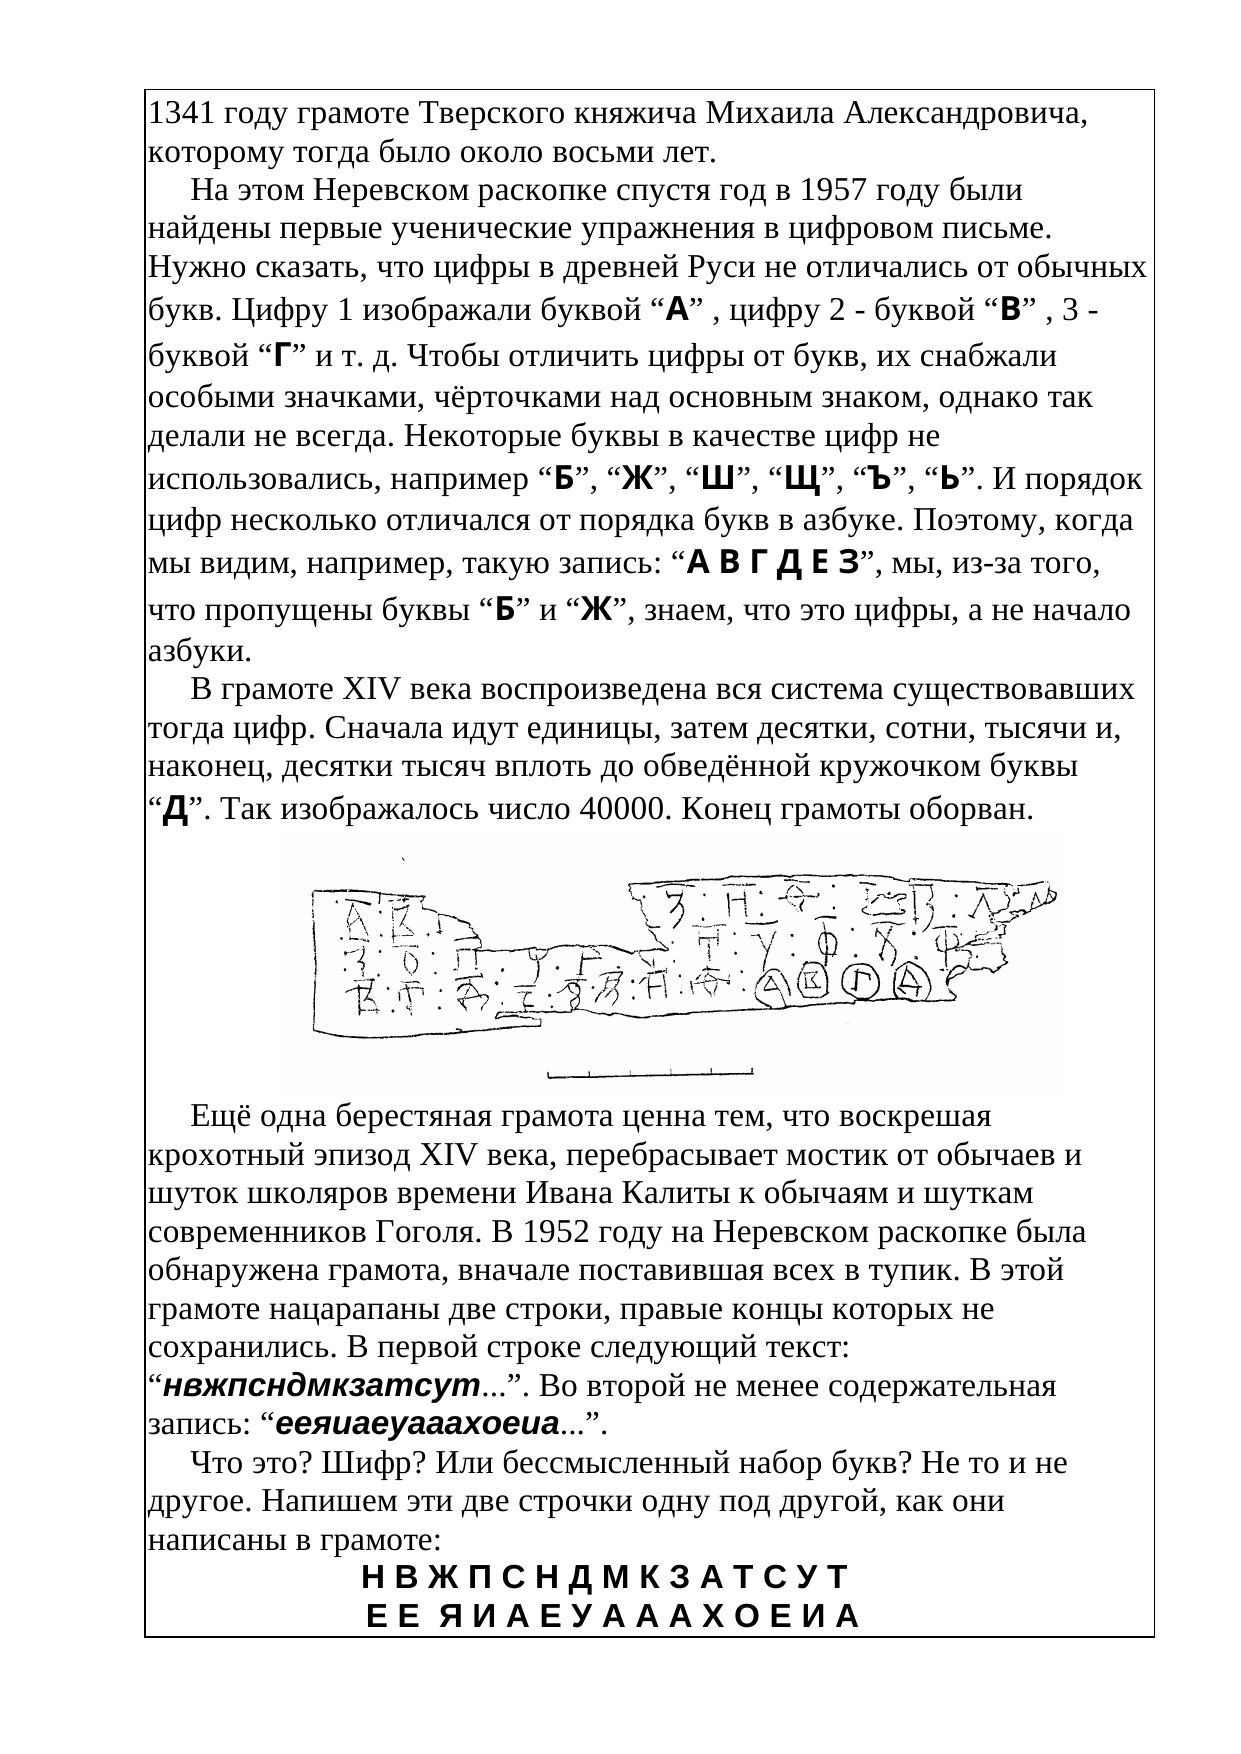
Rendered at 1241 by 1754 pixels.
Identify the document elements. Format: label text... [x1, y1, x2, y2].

text Что это? Шифр? Или бессмысленный набор букв? Не то и не другое. Напишем эти две строчки одну под другой, как они написаны в грамоте: [148, 1442, 1152, 1557]
text Ещё одна берестяная грамота ценна тем, что воскрешая крохотный эпизод XIV века, перебрасывает мостик от обычаев и шуток школяров времени Ивана Калиты к обычаям и шуткам современников Гоголя. В 1952 году на Неревском раскопке была обнаружена грамота, вначале поставившая всех в тупик. В этой грамоте нацарапаны две строки, правые концы которых не сохранились. В первой строке следующий текст: “нвжпсндмкзатсут...”. Во второй не менее содержательная запись: “ееяиаеуааахоеиа...”. [148, 1095, 1152, 1442]
text В грамоте XIV века воспроизведена вся система существовавших тогда цифр. Сначала идут единицы, затем десятки, сотни, тысячи и, наконец, десятки тысяч вплоть до обведённой кружочком буквы “Д”. Так изображалось число 40000. Конец грамоты оборван. [148, 668, 1152, 830]
picture [283, 829, 1062, 1096]
text Е Е Я И А Е У А А А Х О Е И А [146, 1592, 1154, 1636]
text На этом Неревском раскопке спустя год в 1957 году были найдены первые ученические упражнения в цифровом письме. Нужно сказать, что цифры в древней Руси не отличались от обычных букв. Цифру 1 изображали буквой “А” , цифру 2 - буквой “В” , 3 - буквой “Г” и т. д. Чтобы отличить цифры от букв, их снабжали особыми значками, чёрточками над основным знаком, однако так делали не всегда. Некоторые буквы в качестве цифр не использовались, например “Б”, “Ж”, “Ш”, “Щ”, “Ъ”, “Ь”. И порядок цифр несколько отличался от порядка букв в азбуке. Поэтому, когда мы видим, например, такую запись: “А В Г Д Е З”, мы, из-за того, что пропущены буквы “Б” и “Ж”, знаем, что это цифры, а не начало азбуки. [148, 169, 1152, 668]
text Н В Ж П С Н Д М К З А Т С У Т [148, 1557, 1152, 1592]
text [146, 90, 1154, 169]
